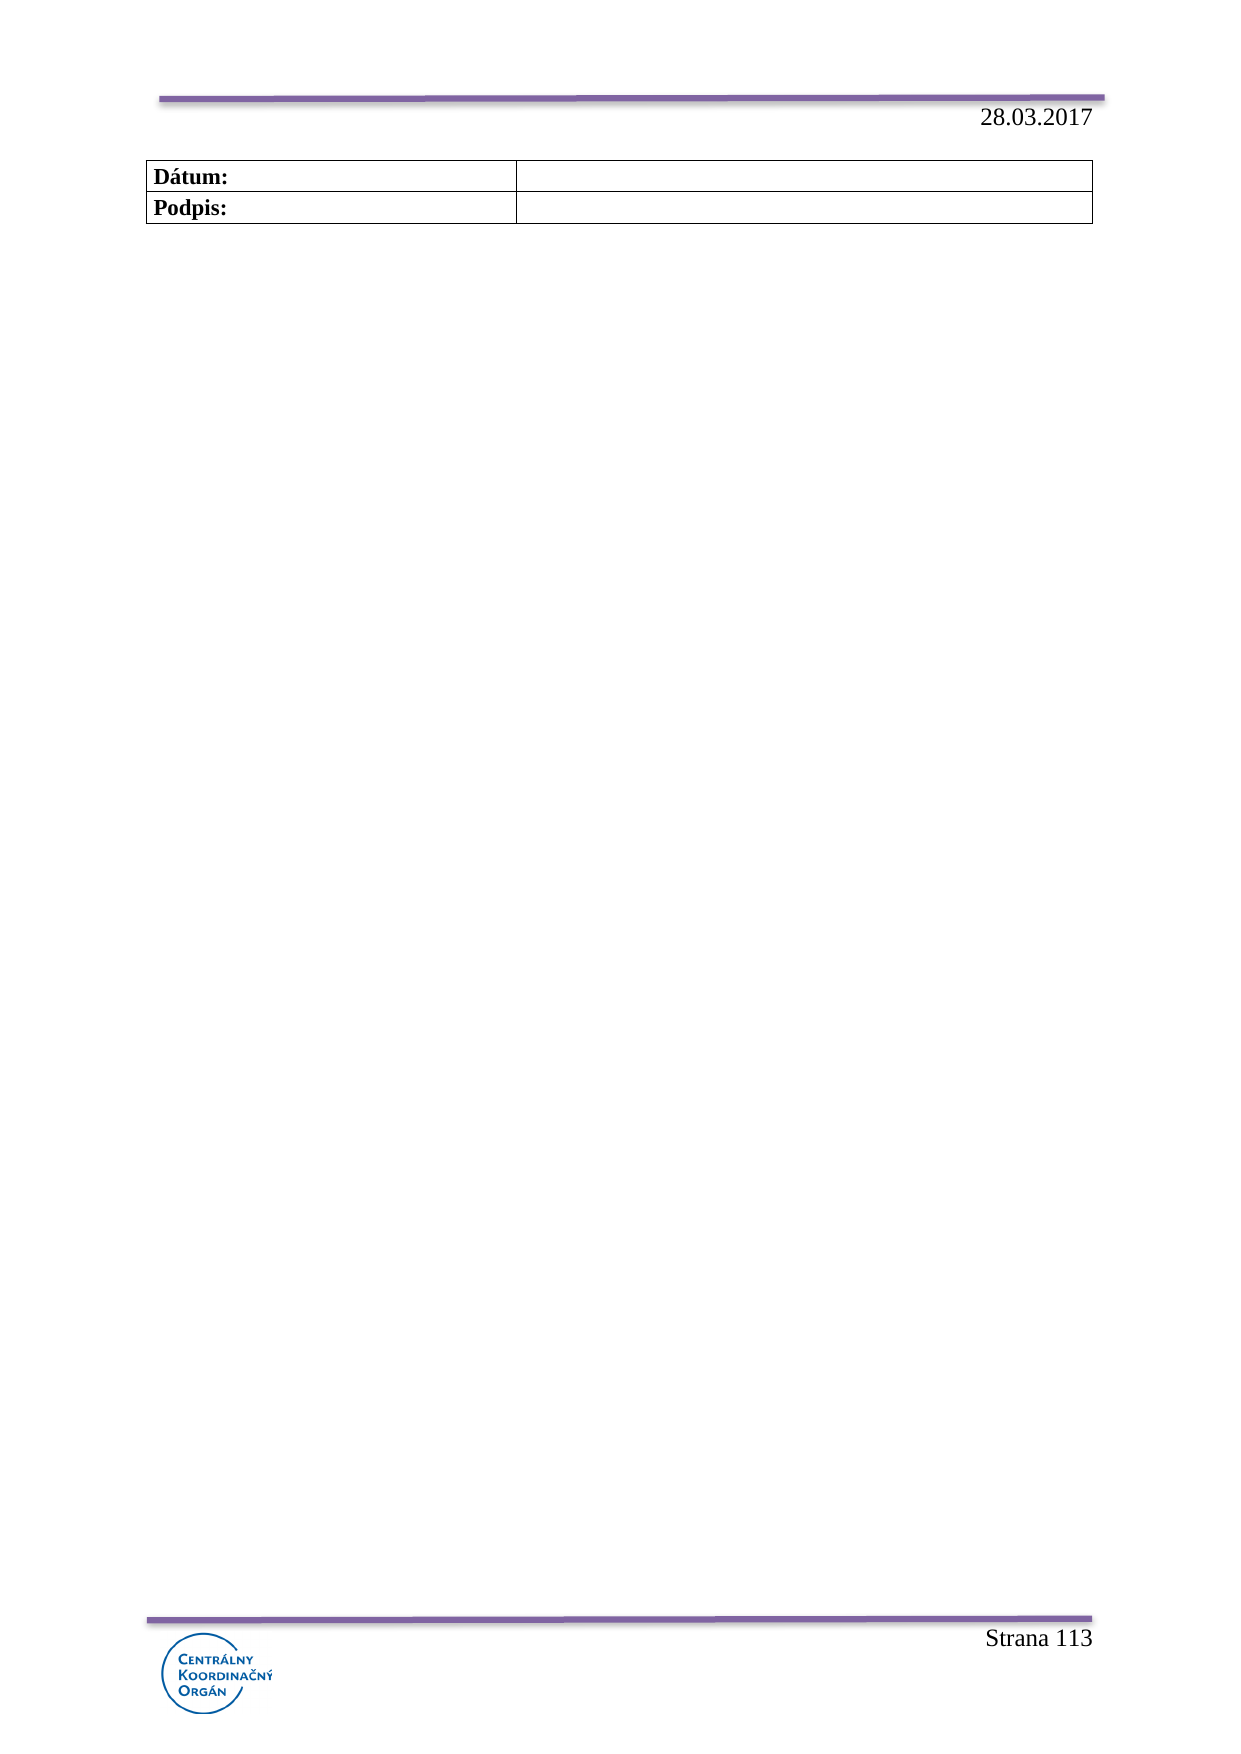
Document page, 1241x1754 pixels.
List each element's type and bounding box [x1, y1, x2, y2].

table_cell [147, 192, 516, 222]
picture [159, 1631, 272, 1713]
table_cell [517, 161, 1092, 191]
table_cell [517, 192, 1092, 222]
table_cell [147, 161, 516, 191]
